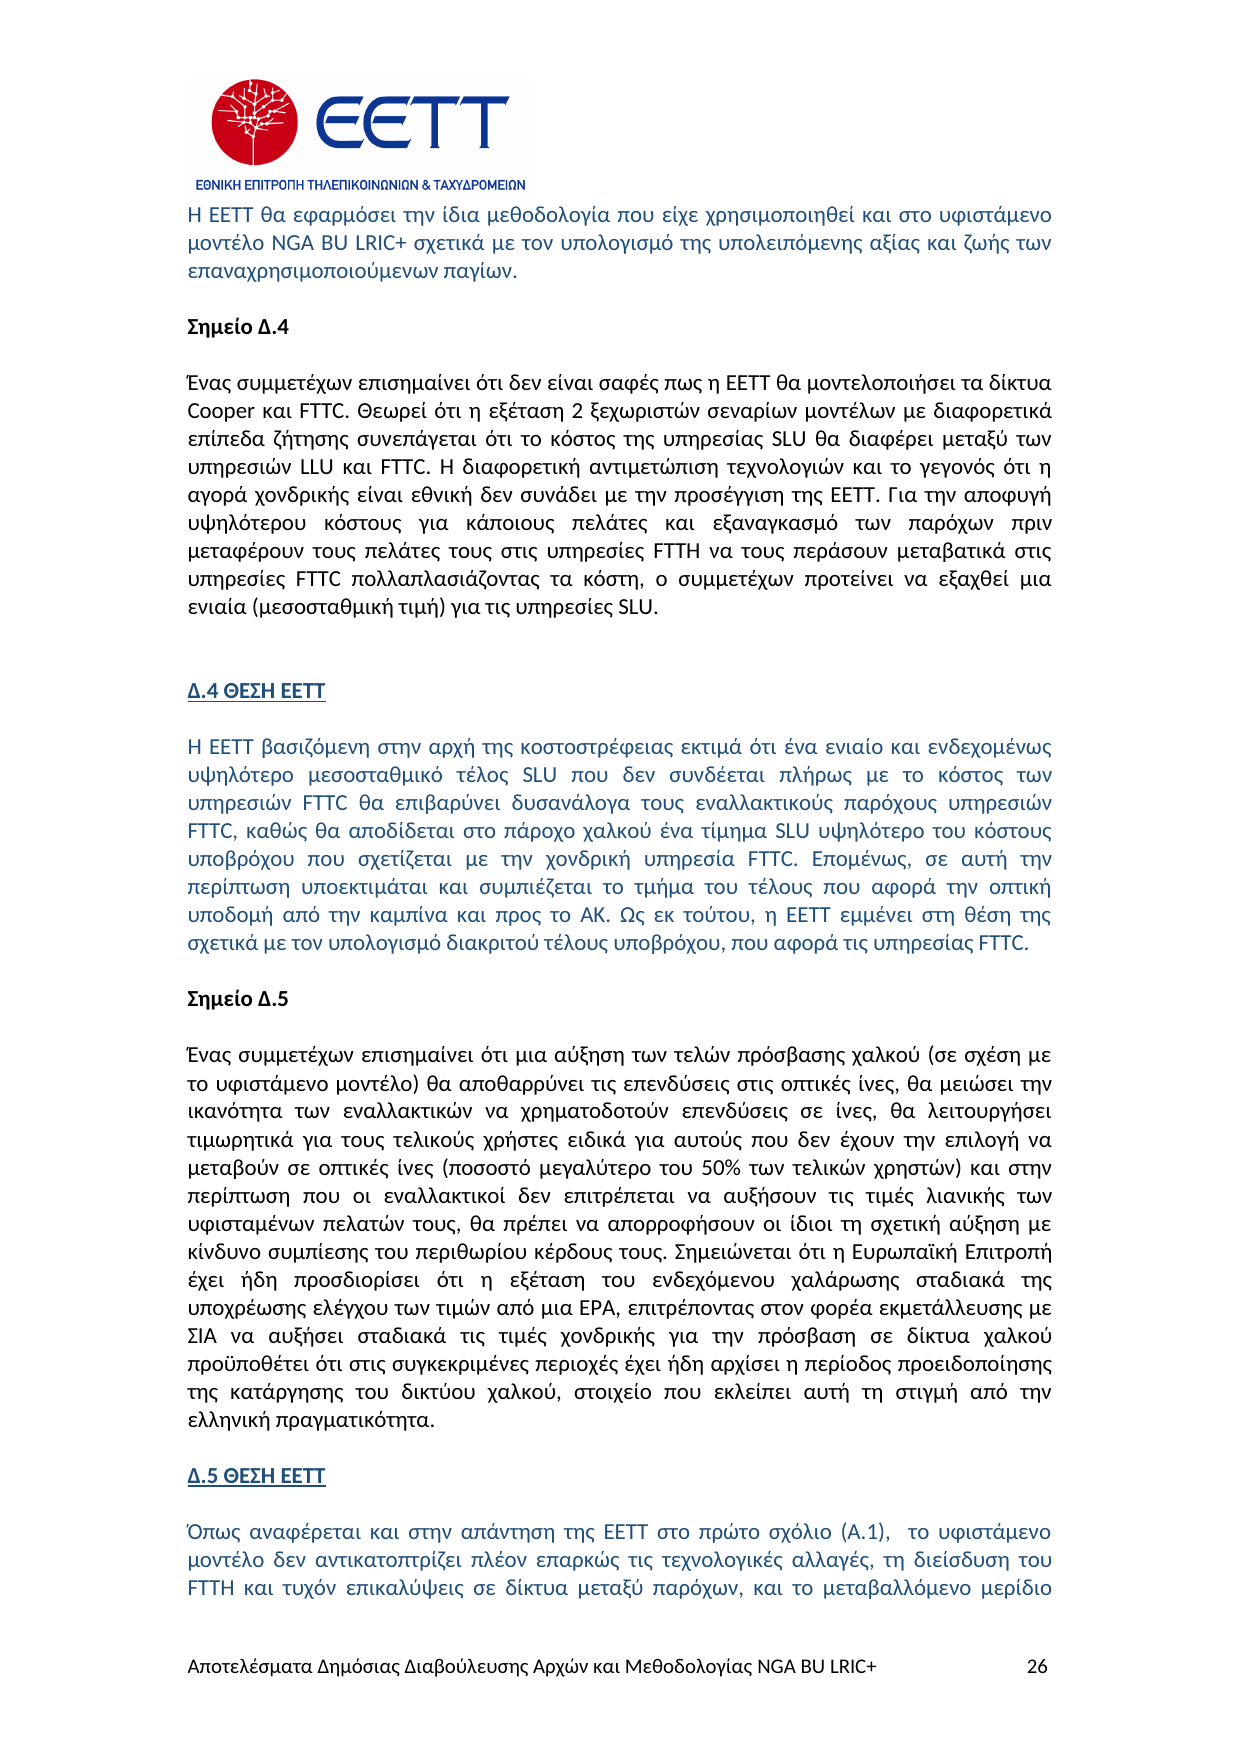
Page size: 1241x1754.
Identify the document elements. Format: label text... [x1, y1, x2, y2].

text Η ΕΕΤΤ βασιζόμενη στην αρχή της κοστοστρέφειας εκτιμά ότι ένα ενιαίο και ενδεχομένως υψηλότερο μεσοσταθμικό τέλος SLU που δεν συνδέεται πλήρως με το κόστος των υπηρεσιών FTTC θα επιβαρύνει δυσανάλογα τους εναλλακτικούς παρόχους υπηρεσιών FTTC, καθώς θα αποδίδεται στο πάροχο χαλκού ένα τίμημα SLU υψηλότερο του κόστους υποβρόχου που σχετίζεται με την χονδρική υπηρεσία FTTC. Επομένως, σε αυτή την περίπτωση υποεκτιμάται και συμπιέζεται το τμήμα του τέλους που αφορά την οπτική υποδομή από την καμπίνα και προς το ΑΚ. Ως εκ τούτου, η ΕΕΤΤ εμμένει στη θέση της σχετικά με τον υπολογισμό διακριτού τέλους υποβρόχου, που αφορά τις υπηρεσίας FTTC. [187, 732, 1053, 957]
text Σημείο Δ.5 [187, 984, 1053, 1013]
text Ένας συμμετέχων επισημαίνει ότι μια αύξηση των τελών πρόσβασης χαλκού (σε σχέση με το υφιστάμενο μοντέλο) θα αποθαρρύνει τις επενδύσεις στις οπτικές ίνες, θα μειώσει την ικανότητα των εναλλακτικών να χρηματοδοτούν επενδύσεις σε ίνες, θα λειτουργήσει τιμωρητικά για τους τελικούς χρήστες ειδικά για αυτούς που δεν έχουν την επιλογή να μεταβούν σε οπτικές ίνες (ποσοστό μεγαλύτερο του 50% των τελικών χρηστών) και στην περίπτωση που οι εναλλακτικοί δεν επιτρέπεται να αυξήσουν τις τιμές λιανικής των υφισταμένων πελατών τους, θα πρέπει να απορροφήσουν οι ίδιοι τη σχετική αύξηση με κίνδυνο συμπίεσης του περιθωρίου κέρδους τους. Σημειώνεται ότι η Ευρωπαϊκή Επιτροπή έχει ήδη προσδιορίσει ότι η εξέταση του ενδεχόμενου χαλάρωσης σταδιακά της υποχρέωσης ελέγχου των τιμών από μια ΕΡΑ, επιτρέποντας στον φορέα εκμετάλλευσης με ΣΙΑ να αυξήσει σταδιακά τις τιμές χονδρικής για την πρόσβαση σε δίκτυα χαλκού προϋποθέτει ότι στις συγκεκριμένες περιοχές έχει ήδη αρχίσει η περίοδος προειδοποίησης της κατάργησης του δικτύου χαλκού, στοιχείο που εκλείπει αυτή τη στιγμή από την ελληνική πραγματικότητα. [187, 1041, 1053, 1433]
text Δ.4 ΘΕΣΗ ΕΕΤΤ [187, 676, 1053, 704]
text Η ΕΕΤΤ θα εφαρμόσει την ίδια μεθοδολογία που είχε χρησιμοποιηθεί και στο υφιστάμενο μοντέλο NGA BU LRIC+ σχετικά με τον υπολογισμό της υπολειπόμενης αξίας και ζωής των επαναχρησιμοποιούμενων παγίων. [187, 200, 1053, 284]
text Σημείο Δ.4 [187, 312, 1053, 340]
picture [187, 75, 531, 200]
text Ένας συμμετέχων επισημαίνει ότι δεν είναι σαφές πως η ΕΕΤΤ θα μοντελοποιήσει τα δίκτυα Cooper και FTTC. Θεωρεί ότι η εξέταση 2 ξεχωριστών σεναρίων μοντέλων με διαφορετικά επίπεδα ζήτησης συνεπάγεται ότι το κόστος της υπηρεσίας SLU θα διαφέρει μεταξύ των υπηρεσιών LLU και FTTC. Η διαφορετική αντιμετώπιση τεχνολογιών και το γεγονός ότι η αγορά χονδρικής είναι εθνική δεν συνάδει με την προσέγγιση της ΕΕΤΤ. Για την αποφυγή υψηλότερου κόστους για κάποιους πελάτες και εξαναγκασμό των παρόχων πριν μεταφέρουν τους πελάτες τους στις υπηρεσίες FTTH να τους περάσουν μεταβατικά στις υπηρεσίες FTTC πολλαπλασιάζοντας τα κόστη, ο συμμετέχων προτείνει να εξαχθεί μια ενιαία (μεσοσταθμική τιμή) για τις υπηρεσίες SLU. [187, 368, 1053, 620]
text Δ.5 ΘΕΣΗ ΕΕΤΤ [187, 1461, 1053, 1489]
